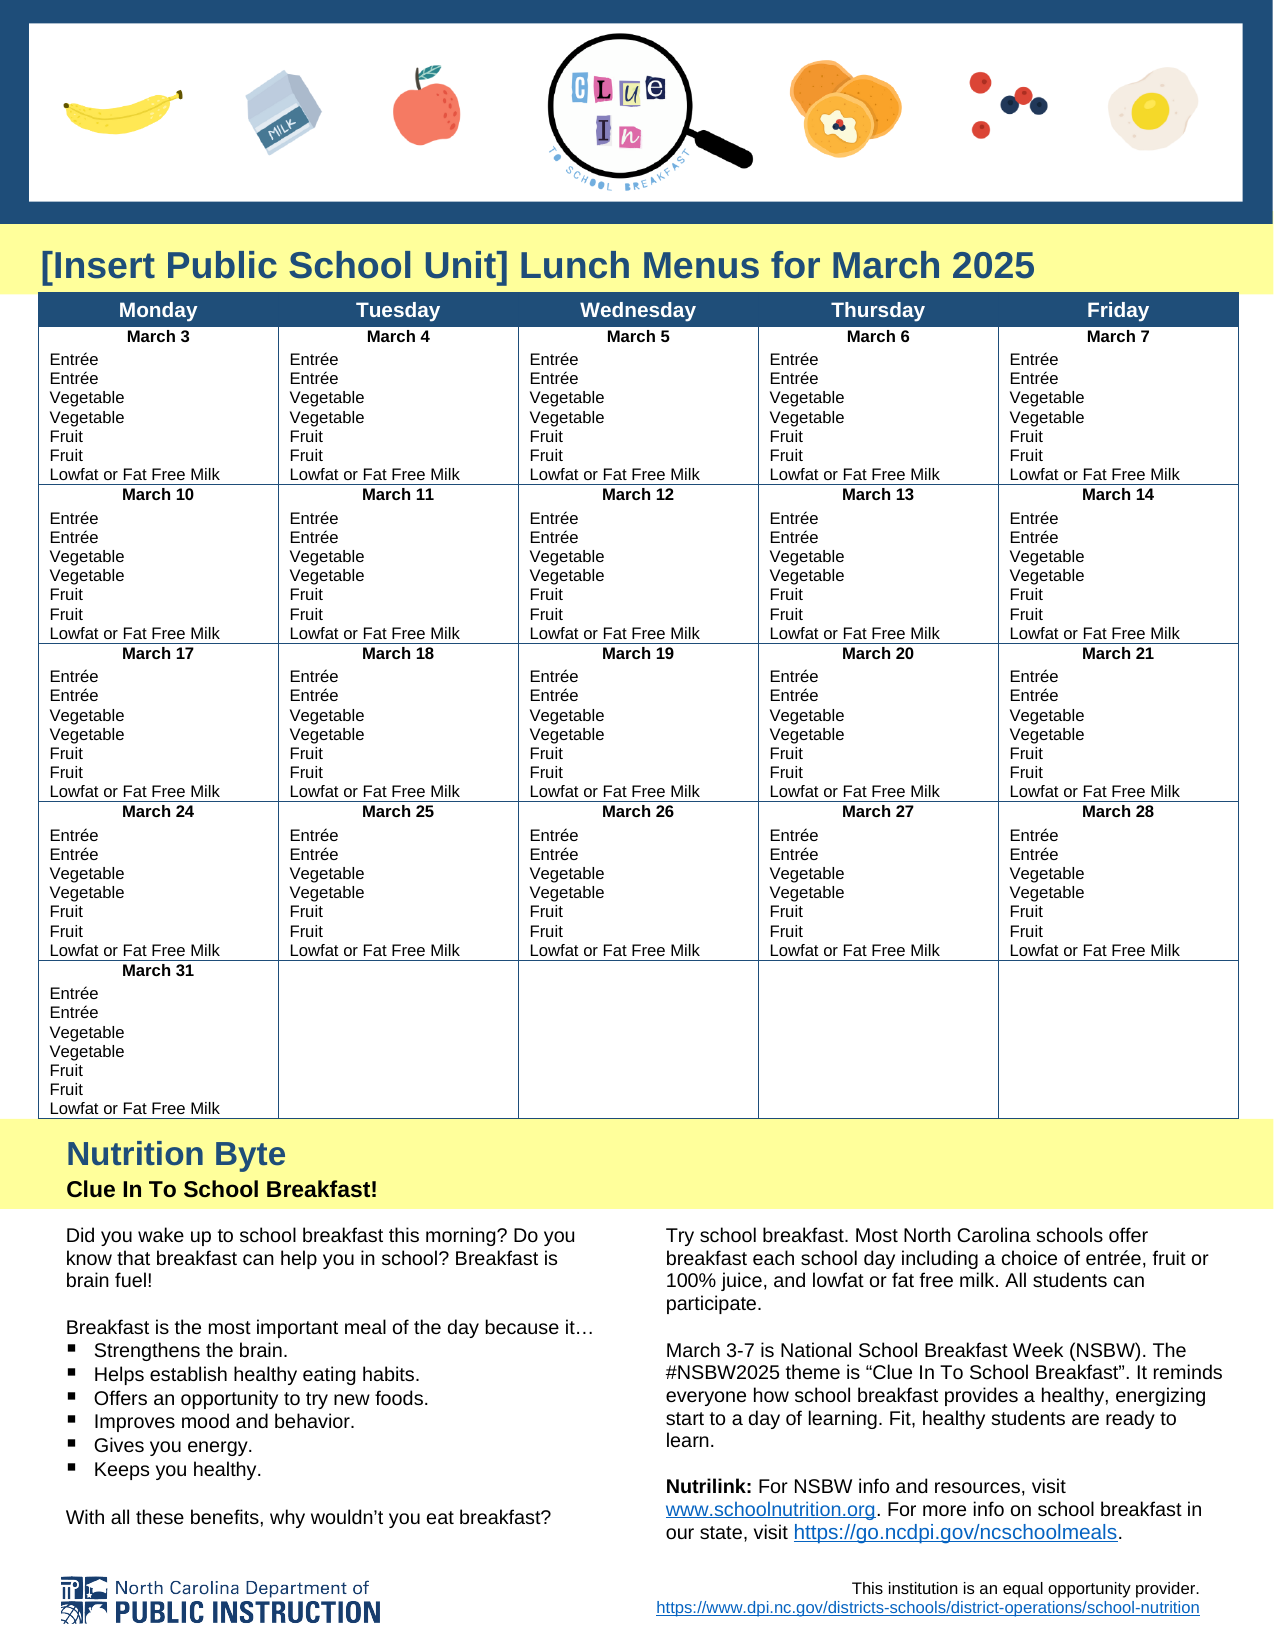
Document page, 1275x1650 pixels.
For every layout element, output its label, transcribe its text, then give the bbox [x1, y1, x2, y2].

table_cell [999, 961, 1238, 1118]
table_header Thursday [759, 293, 998, 326]
table_cell [759, 961, 998, 1118]
text Nutrilink: For NSBW info and resources, visit www.schoolnutrition.org. For more info on school breakfast in our state, visit https://go.ncdpi.gov/ncschoolmeals. [666, 1475, 1228, 1544]
table_cell [279, 961, 518, 1118]
table_header Friday [999, 293, 1238, 326]
table_cell March 17 Entrée Entrée Vegetable Vegetable Fruit Fruit Lowfat or Fat Free Milk [39, 644, 278, 801]
table_cell March 27 Entrée Entrée Vegetable Vegetable Fruit Fruit Lowfat or Fat Free Milk [759, 802, 998, 960]
table_cell March 11 Entrée Entrée Vegetable Vegetable Fruit Fruit Lowfat or Fat Free Milk [279, 485, 518, 643]
table_cell March 6 Entrée Entrée Vegetable Vegetable Fruit Fruit Lowfat or Fat Free Milk [759, 327, 998, 484]
text Did you wake up to school breakfast this morning? Do you know that breakfast can help you in school? Breakfast is brain fuel! [66, 1224, 581, 1292]
table_cell March 21 Entrée Entrée Vegetable Vegetable Fruit Fruit Lowfat or Fat Free Milk [999, 644, 1238, 801]
text Try school breakfast. Most North Carolina schools offer breakfast each school day including a choice of entrée, fruit or 100% juice, and lowfat or fat free milk. All students can participate. [666, 1224, 1228, 1314]
table_cell March 13 Entrée Entrée Vegetable Vegetable Fruit Fruit Lowfat or Fat Free Milk [759, 485, 998, 643]
table_cell March 31 Entrée Entrée Vegetable Vegetable Fruit Fruit Lowfat or Fat Free Milk [39, 961, 278, 1118]
subtitle Nutrition Byte [66, 1134, 1237, 1172]
table_cell March 19 Entrée Entrée Vegetable Vegetable Fruit Fruit Lowfat or Fat Free Milk [519, 644, 758, 801]
table_cell March 18 Entrée Entrée Vegetable Vegetable Fruit Fruit Lowfat or Fat Free Milk [279, 644, 518, 801]
list Offers an opportunity to try new foods. [66, 1386, 609, 1410]
list Gives you energy. [66, 1434, 609, 1458]
list Strengthens the brain. [66, 1338, 609, 1362]
table_cell March 28 Entrée Entrée Vegetable Vegetable Fruit Fruit Lowfat or Fat Free Milk [999, 802, 1238, 960]
subtitle [Insert Public School Unit] Lunch Menus for March 2025 [40, 243, 1237, 286]
table_header Monday [39, 293, 278, 326]
list Helps establish healthy eating habits. [66, 1362, 609, 1386]
text With all these benefits, why wouldn’t you eat breakfast? [66, 1506, 609, 1529]
table_cell March 4 Entrée Entrée Vegetable Vegetable Fruit Fruit Lowfat or Fat Free Milk [279, 327, 518, 484]
table_cell March 14 Entrée Entrée Vegetable Vegetable Fruit Fruit Lowfat or Fat Free Milk [999, 485, 1238, 643]
picture [0, 0, 1273, 224]
subtitle Clue In To School Breakfast! [66, 1176, 1209, 1203]
table_cell March 25 Entrée Entrée Vegetable Vegetable Fruit Fruit Lowfat or Fat Free Milk [279, 802, 518, 960]
picture [61, 1576, 380, 1624]
text Breakfast is the most important meal of the day because it… [66, 1316, 609, 1338]
list Improves mood and behavior. [66, 1410, 609, 1434]
text March 3-7 is National School Breakfast Week (NSBW). The #NSBW2025 theme is “Clue In To School Breakfast”. It reminds everyone how school breakfast provides a healthy, energizing start to a day of learning. Fit, healthy students are ready to learn. [666, 1338, 1228, 1452]
table_header Wednesday [519, 293, 758, 326]
table_cell March 24 Entrée Entrée Vegetable Vegetable Fruit Fruit Lowfat or Fat Free Milk [39, 802, 278, 960]
table_cell [519, 961, 758, 1118]
table_cell March 7 Entrée Entrée Vegetable Vegetable Fruit Fruit Lowfat or Fat Free Milk [999, 327, 1238, 484]
table_cell March 5 Entrée Entrée Vegetable Vegetable Fruit Fruit Lowfat or Fat Free Milk [519, 327, 758, 484]
list Keeps you healthy. [66, 1458, 609, 1482]
table_cell March 26 Entrée Entrée Vegetable Vegetable Fruit Fruit Lowfat or Fat Free Milk [519, 802, 758, 960]
table_cell March 20 Entrée Entrée Vegetable Vegetable Fruit Fruit Lowfat or Fat Free Milk [759, 644, 998, 801]
table_header Tuesday [279, 293, 518, 326]
table_cell March 10 Entrée Entrée Vegetable Vegetable Fruit Fruit Lowfat or Fat Free Milk [39, 485, 278, 643]
table_cell March 12 Entrée Entrée Vegetable Vegetable Fruit Fruit Lowfat or Fat Free Milk [519, 485, 758, 643]
table_cell March 3 Entrée Entrée Vegetable Vegetable Fruit Fruit Lowfat or Fat Free Milk [39, 327, 278, 484]
